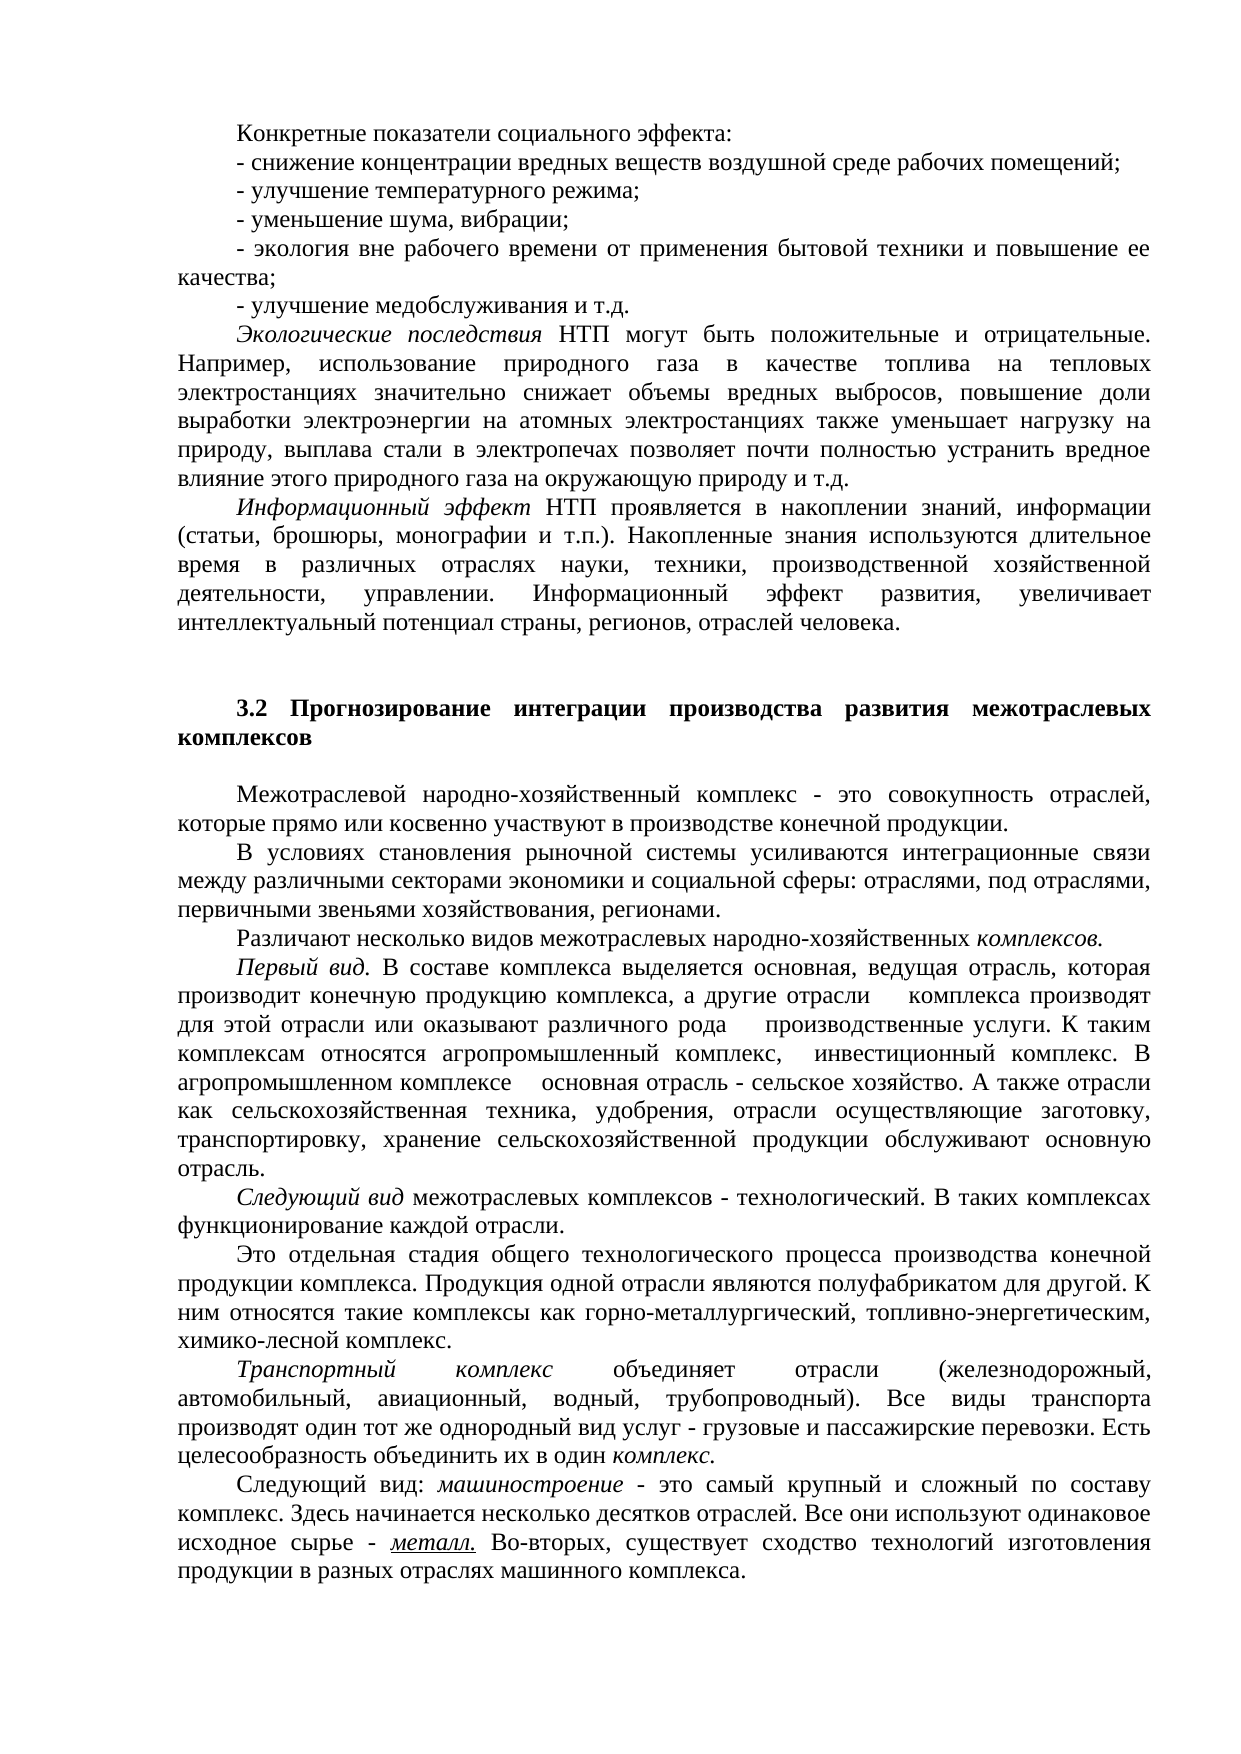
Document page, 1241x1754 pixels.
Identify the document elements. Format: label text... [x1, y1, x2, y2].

text Следующий вид: машиностроение - это самый крупный и сложный по составу комплекс. Здесь начинается несколько десятков отраслей. Все они используют одинаковое исходное сырье - металл. Во-вторых, существует сходство технологий изготовления продукции в разных отраслях машинного комплекса. [177, 1469, 1152, 1584]
text - экология вне рабочего времени от применения бытовой техники и повышение ее качества; [177, 233, 1152, 291]
text - улучшение температурного режима; [177, 176, 1152, 204]
text Первый вид. В составе комплекса выделяется основная, ведущая отрасль, которая производит конечную продукцию комплекса, а другие отрасли комплекса производят для этой отрасли или оказывают различного рода производственные услуги. К таким комплексам относятся агропромышленный комплекс, инвестиционный комплекс. В агропромышленном комплексе основная отрасль - сельское хозяйство. А также отрасли как сельскохозяйственная техника, удобрения, отрасли осуществляющие заготовку, транспортировку, хранение сельскохозяйственной продукции обслуживают основную отрасль. [177, 952, 1152, 1182]
text - уменьшение шума, вибрации; [177, 204, 1152, 233]
text 3.2 Прогнозирование интеграции производства развития межотраслевых комплексов [177, 693, 1152, 751]
text Транспортный комплекс объединяет отрасли (железнодорожный, автомобильный, авиационный, водный, трубопроводный). Все виды транспорта производят один тот же однородный вид услуг - грузовые и пассажирские перевозки. Есть целесообразность объединить их в один комплекс. [177, 1354, 1152, 1469]
text Следующий вид межотраслевых комплексов - технологический. В таких комплексах функционирование каждой отрасли. [177, 1182, 1152, 1239]
text - улучшение медобслуживания и т.д. [177, 291, 1152, 319]
text Различают несколько видов межотраслевых народно-хозяйственных комплексов. [177, 923, 1152, 952]
text Экологические последствия НТП могут быть положительные и отрицательные. Например, использование природного газа в качестве топлива на тепловых электростанциях значительно снижает объемы вредных выбросов, повышение доли выработки электроэнергии на атомных электростанциях также уменьшает нагрузку на природу, выплава стали в электропечах позволяет почти полностью устранить вредное влияние этого природного газа на окружающую природу и т.д. [177, 319, 1152, 492]
text В условиях становления рыночной системы усиливаются интеграционные связи между различными секторами экономики и социальной сферы: отраслями, под отраслями, первичными звеньями хозяйствования, регионами. [177, 837, 1152, 923]
text Конкретные показатели социального эффекта: [177, 118, 1152, 147]
text Это отдельная стадия общего технологического процесса производства конечной продукции комплекса. Продукция одной отрасли являются полуфабрикатом для другой. К ним относятся такие комплексы как горно-металлургический, топливно-энергетическим, химико-лесной комплекс. [177, 1239, 1152, 1354]
text Информационный эффект НТП проявляется в накоплении знаний, информации (статьи, брошюры, монографии и т.п.). Накопленные знания используются длительное время в различных отраслях науки, техники, производственной хозяйственной деятельности, управлении. Информационный эффект развития, увеличивает интеллектуальный потенциал страны, регионов, отраслей человека. [177, 492, 1152, 636]
text - снижение концентрации вредных веществ воздушной среде рабочих помещений; [177, 147, 1152, 176]
text Межотраслевой народно-хозяйственный комплекс - это совокупность отраслей, которые прямо или косвенно участвуют в производстве конечной продукции. [177, 779, 1152, 837]
